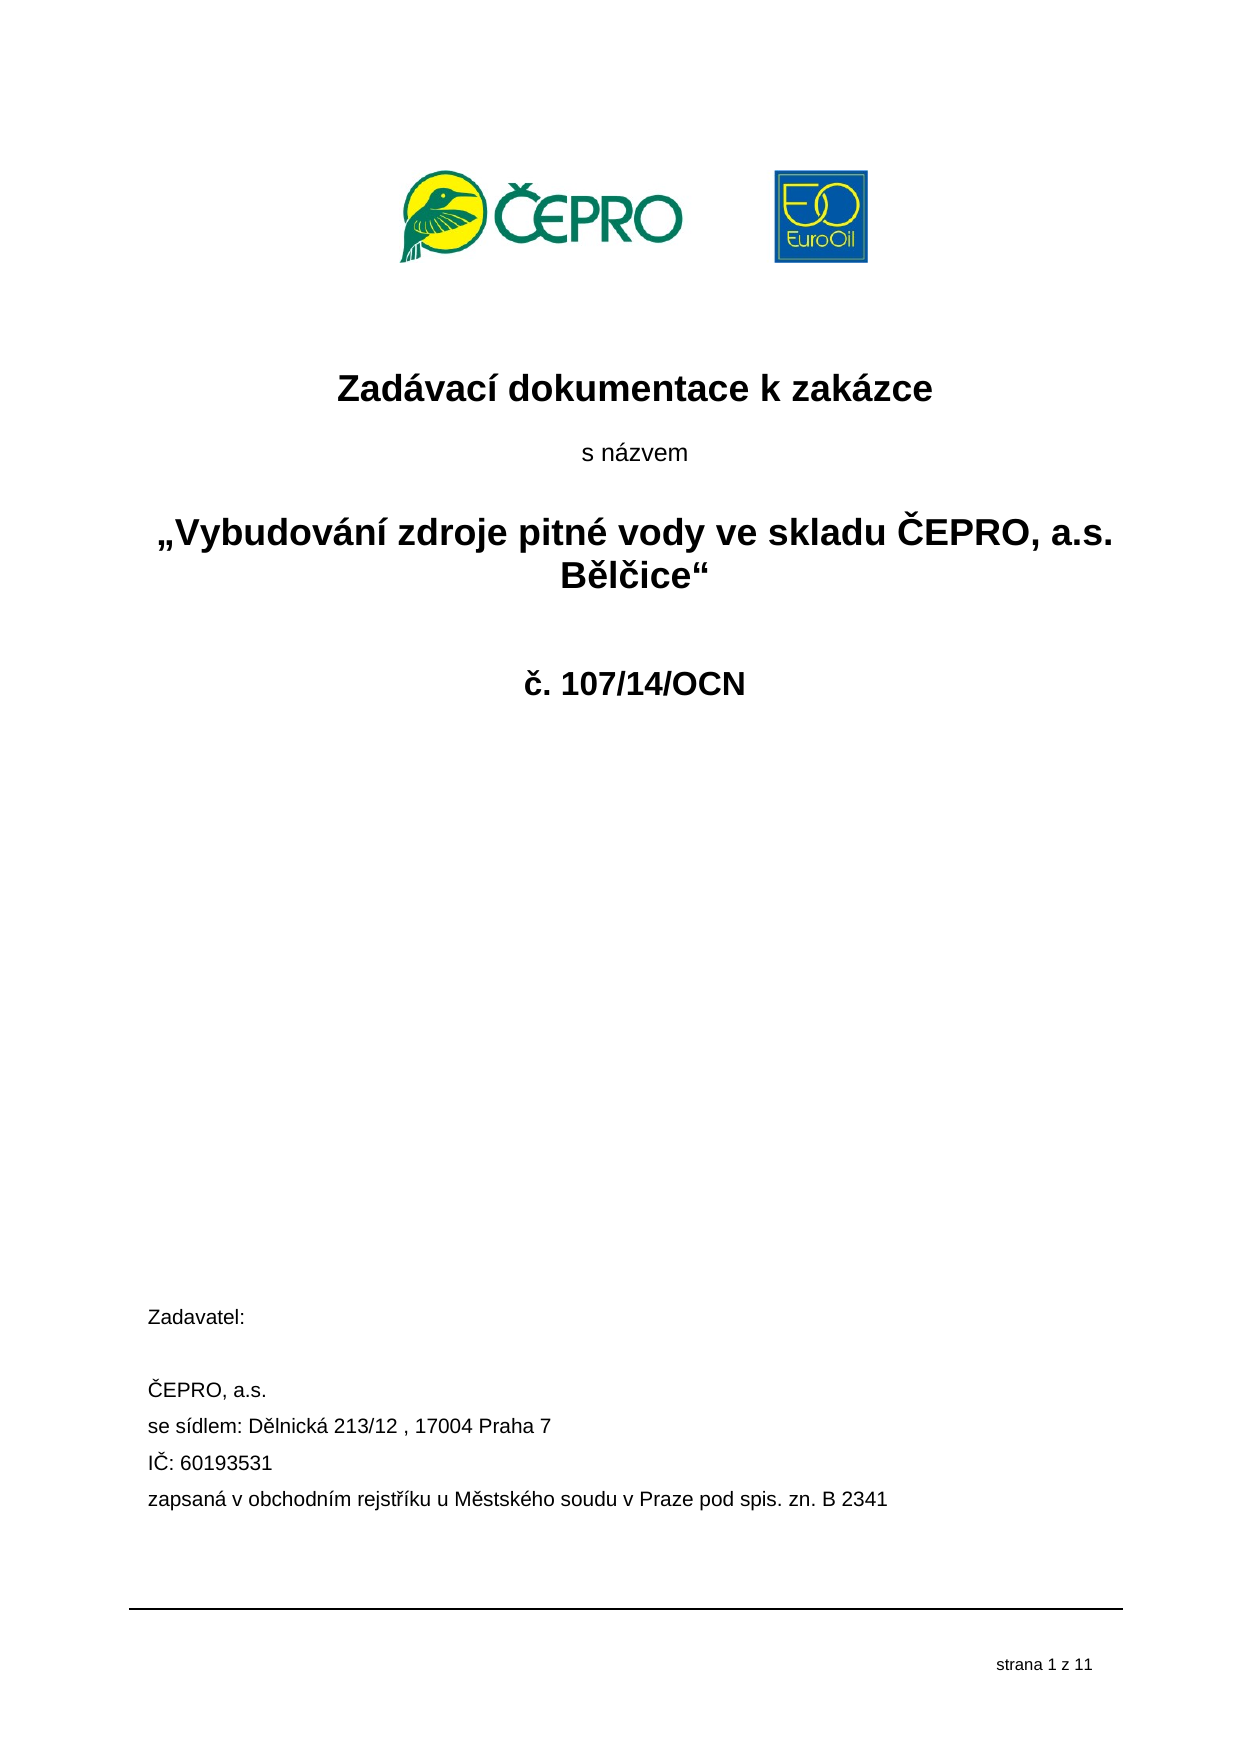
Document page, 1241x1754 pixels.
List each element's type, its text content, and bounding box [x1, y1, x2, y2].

text č. 107/14/OCN [148, 663, 1122, 702]
text ČEPRO, a.s. [148, 1377, 1122, 1401]
text IČ: 60193531 [148, 1450, 1122, 1474]
text zapsaná v obchodním rejstříku u Městského soudu v Praze pod spis. zn. B 2341 [148, 1487, 1122, 1511]
picture [399, 170, 868, 263]
text s názvem [148, 438, 1122, 467]
text Zadavatel: [148, 1304, 1122, 1328]
text Zadávací dokumentace k zakázce [148, 366, 1122, 409]
text „Vybudování zdroje pitné vody ve skladu ČEPRO, a.s. Bělčice“ [148, 510, 1122, 596]
text se sídlem: Dělnická 213/12 , 17004 Praha 7 [148, 1414, 1122, 1438]
